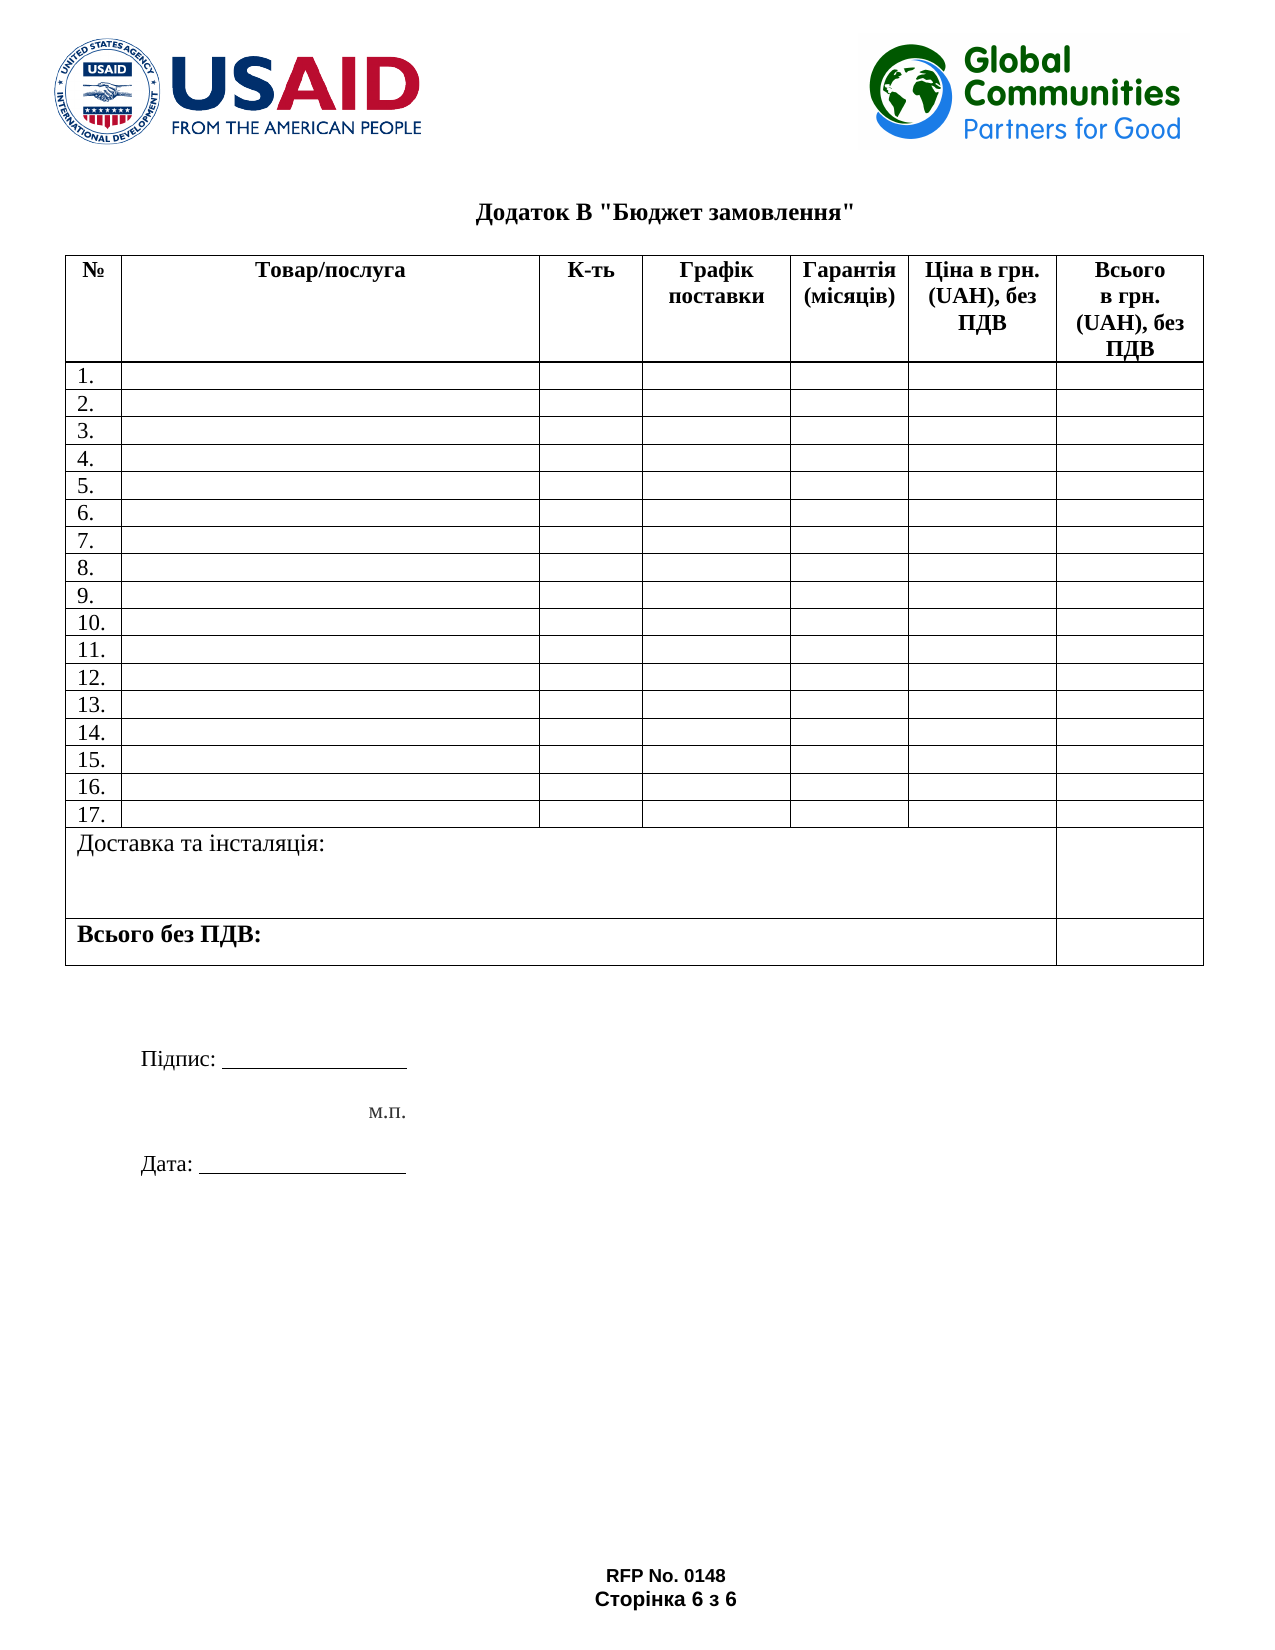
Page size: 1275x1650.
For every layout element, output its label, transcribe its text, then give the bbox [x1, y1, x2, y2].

table_cell [540, 417, 642, 444]
table_cell 8. [66, 554, 121, 581]
table_cell Доставка та інсталяція: [66, 828, 1056, 918]
table_cell [791, 636, 908, 663]
table_header Графік поставки [643, 256, 790, 361]
table_cell [1057, 363, 1203, 389]
table_cell [643, 472, 790, 498]
table_cell [122, 363, 539, 389]
table_header Гарантія (місяців) [791, 256, 908, 361]
table_cell [643, 582, 790, 608]
table_cell [909, 500, 1056, 526]
table_cell Всього без ПДВ: [66, 919, 1056, 964]
table_cell [791, 746, 908, 772]
table_cell [540, 472, 642, 498]
table_cell [909, 636, 1056, 663]
table_cell [122, 609, 539, 635]
table_cell [1057, 664, 1203, 690]
table_cell [122, 472, 539, 498]
table_cell [791, 500, 908, 526]
table_cell [643, 719, 790, 745]
table_cell [122, 527, 539, 553]
table_header № [66, 256, 121, 361]
table_cell [540, 801, 642, 827]
table_cell 1. [66, 363, 121, 389]
table_cell [909, 390, 1056, 416]
table_header Всього в грн. (UAH), без ПДВ [1057, 256, 1203, 361]
table_cell [122, 390, 539, 416]
table_cell [122, 582, 539, 608]
table_cell [540, 774, 642, 800]
table_cell 17. [66, 801, 121, 827]
table_cell [122, 500, 539, 526]
table_cell 4. [66, 445, 121, 471]
table_cell [909, 801, 1056, 827]
table_cell [643, 417, 790, 444]
table_cell 10. [66, 609, 121, 635]
table_cell [791, 664, 908, 690]
table_cell [1057, 691, 1203, 718]
table_cell [540, 719, 642, 745]
table_cell 16. [66, 774, 121, 800]
table_cell [643, 801, 790, 827]
table_cell 3. [66, 417, 121, 444]
table_cell [643, 554, 790, 581]
table_cell [1057, 828, 1203, 918]
table_cell 2. [66, 390, 121, 416]
table_cell [540, 445, 642, 471]
table_cell [1057, 919, 1203, 964]
table_cell [1057, 472, 1203, 498]
table_cell [909, 445, 1056, 471]
table_cell [791, 472, 908, 498]
table_header Ціна в грн. (UAH), без ПДВ [909, 256, 1056, 361]
table_cell [791, 609, 908, 635]
table_cell [791, 774, 908, 800]
table_cell [643, 527, 790, 553]
table_cell 15. [66, 746, 121, 772]
table_cell [1057, 390, 1203, 416]
table_cell [540, 500, 642, 526]
table_cell [540, 582, 642, 608]
picture [41, 17, 427, 161]
table_cell [643, 609, 790, 635]
table_cell [791, 554, 908, 581]
table_cell [909, 472, 1056, 498]
table_cell [909, 774, 1056, 800]
table_cell [1057, 500, 1203, 526]
table_cell [540, 746, 642, 772]
table_cell [1057, 609, 1203, 635]
text Дата: [141, 1150, 1191, 1176]
table_cell [643, 691, 790, 718]
table_cell [643, 664, 790, 690]
table_cell [791, 445, 908, 471]
table_cell 13. [66, 691, 121, 718]
table_cell [791, 719, 908, 745]
table_cell [540, 664, 642, 690]
table_cell [1057, 527, 1203, 553]
text Підпис: [141, 1045, 1191, 1071]
table_cell [1057, 636, 1203, 663]
table_cell [540, 390, 642, 416]
table_header К-ть [540, 256, 642, 361]
text м.п. [141, 1097, 1191, 1124]
table_cell [643, 636, 790, 663]
table_cell 11. [66, 636, 121, 663]
table_cell [909, 746, 1056, 772]
table_cell [909, 609, 1056, 635]
table_cell [791, 417, 908, 444]
table_cell 7. [66, 527, 121, 553]
table_cell [643, 390, 790, 416]
table_cell [791, 582, 908, 608]
table_cell [122, 719, 539, 745]
table_cell [1057, 554, 1203, 581]
table_cell [122, 801, 539, 827]
table_cell [540, 363, 642, 389]
table_cell [1057, 417, 1203, 444]
table_cell 6. [66, 500, 121, 526]
table_cell [909, 527, 1056, 553]
table_cell [540, 636, 642, 663]
table_cell [122, 664, 539, 690]
table_cell [1057, 746, 1203, 772]
table_cell [909, 582, 1056, 608]
table_cell [791, 801, 908, 827]
table_cell [909, 719, 1056, 745]
table_cell [122, 774, 539, 800]
table_cell [122, 636, 539, 663]
table_cell [122, 691, 539, 718]
table_cell [909, 554, 1056, 581]
table_cell [1057, 774, 1203, 800]
table_cell [643, 746, 790, 772]
picture [858, 33, 1190, 150]
table_cell [909, 363, 1056, 389]
table_cell [791, 527, 908, 553]
table_cell [1057, 445, 1203, 471]
table_cell [540, 691, 642, 718]
table_cell 9. [66, 582, 121, 608]
table_cell [1057, 582, 1203, 608]
table_cell [791, 390, 908, 416]
table_cell 5. [66, 472, 121, 498]
table_cell [791, 363, 908, 389]
table_cell [643, 445, 790, 471]
table_cell [791, 691, 908, 718]
table_header Товар/послуга [122, 256, 539, 361]
table_cell [1057, 801, 1203, 827]
table_cell [122, 554, 539, 581]
text Додаток В "Бюджет замовлення" [141, 197, 1191, 226]
table_cell [122, 417, 539, 444]
table_cell [122, 746, 539, 772]
table_cell 14. [66, 719, 121, 745]
table_cell [540, 554, 642, 581]
table_cell [643, 363, 790, 389]
table_cell 12. [66, 664, 121, 690]
table_cell [643, 774, 790, 800]
table_cell [909, 417, 1056, 444]
table_cell [1057, 719, 1203, 745]
table_cell [909, 664, 1056, 690]
table_cell [540, 609, 642, 635]
table_cell [122, 445, 539, 471]
table_cell [643, 500, 790, 526]
table_cell [909, 691, 1056, 718]
table_cell [540, 527, 642, 553]
